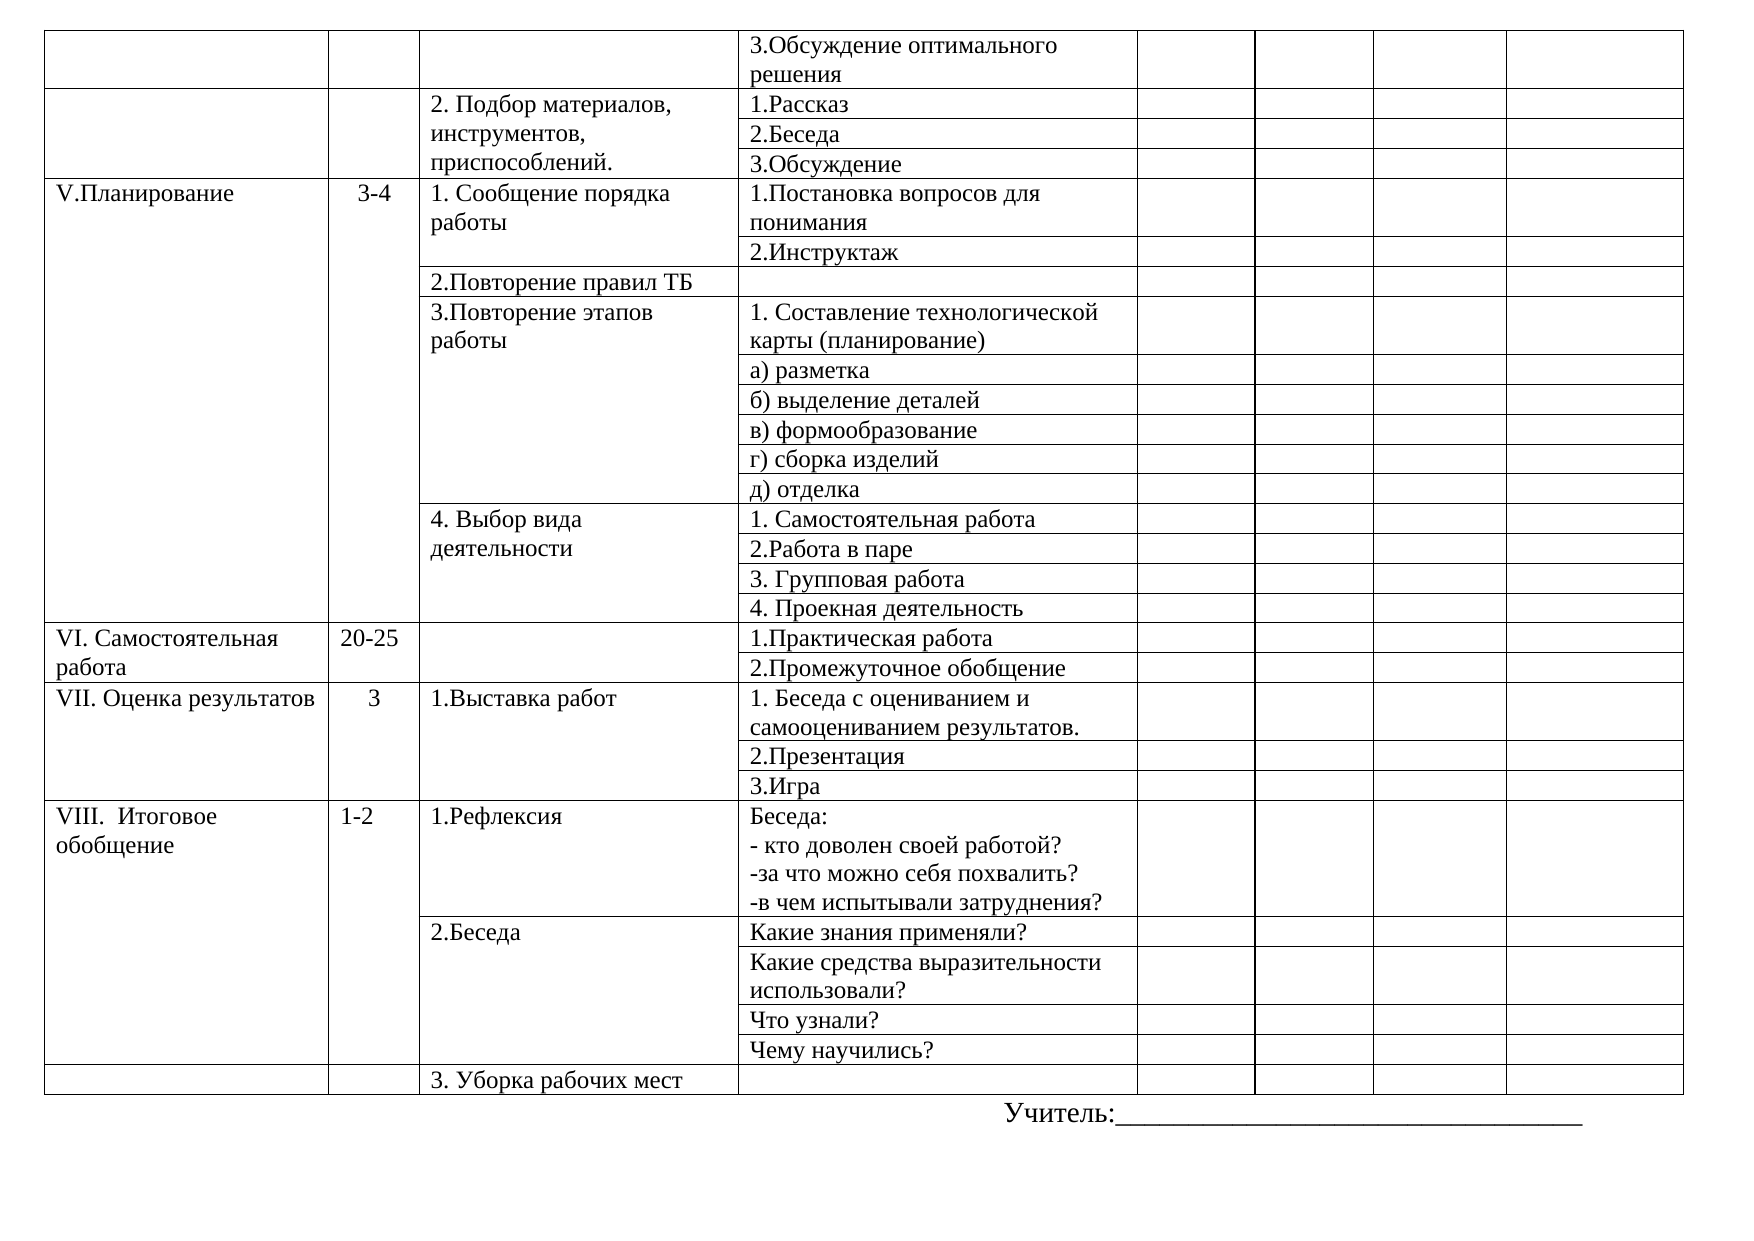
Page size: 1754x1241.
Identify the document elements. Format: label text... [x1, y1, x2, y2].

table_cell [1374, 267, 1506, 296]
table_cell [1507, 474, 1683, 503]
table_cell [1138, 1035, 1254, 1064]
table_cell [1507, 623, 1683, 652]
table_cell [1256, 474, 1373, 503]
table_cell [1256, 355, 1373, 384]
table_cell [1507, 504, 1683, 533]
table_cell [1138, 149, 1254, 177]
table_cell V.Планирование [45, 179, 328, 622]
table_cell [1256, 415, 1373, 443]
table_cell [1507, 89, 1683, 118]
table_cell [1374, 415, 1506, 443]
table_cell 1. Беседа с оцениванием и самооцениванием результатов. [739, 683, 1137, 740]
table_cell [1256, 237, 1373, 266]
table_cell г) сборка изделий [739, 445, 1137, 473]
table_cell [1374, 947, 1506, 1004]
table_cell [1256, 504, 1373, 533]
table_cell [1256, 653, 1373, 682]
table_cell [1374, 564, 1506, 592]
table_cell [1507, 31, 1683, 88]
table_cell [1507, 297, 1683, 354]
table_cell [329, 31, 419, 88]
table_cell [1507, 119, 1683, 148]
table_cell 3.Игра [739, 771, 1137, 800]
table_cell [329, 89, 419, 177]
table_cell [1374, 594, 1506, 622]
table_cell [1507, 683, 1683, 740]
table_cell [1507, 355, 1683, 384]
table_cell [1256, 1035, 1373, 1064]
table_cell [1507, 1005, 1683, 1034]
table_cell [1138, 917, 1254, 946]
table_cell 1.Постановка вопросов для понимания [739, 179, 1137, 236]
table_cell [1374, 1005, 1506, 1034]
table_cell [1374, 1035, 1506, 1064]
table_cell [1374, 237, 1506, 266]
table_cell д) отделка [739, 474, 1137, 503]
table_cell Какие знания применяли? [739, 917, 1137, 946]
table_cell [1138, 415, 1254, 443]
table_cell [1374, 474, 1506, 503]
table_cell [1374, 801, 1506, 916]
table_cell б) выделение деталей [739, 385, 1137, 414]
table_cell 2.Инструктаж [739, 237, 1137, 266]
table_cell [1507, 1035, 1683, 1064]
table_cell 2.Работа в паре [739, 534, 1137, 563]
table_cell 3 [329, 683, 419, 800]
table_cell [1138, 89, 1254, 118]
table_cell 1.Выставка работ [420, 683, 738, 800]
table_cell [1507, 771, 1683, 800]
table_cell [1374, 31, 1506, 88]
table_cell [1507, 1065, 1683, 1094]
table_cell [1256, 771, 1373, 800]
table_cell 1. Самостоятельная работа [739, 504, 1137, 533]
table_cell [739, 1065, 1137, 1094]
table_cell [1507, 917, 1683, 946]
table_cell [1256, 683, 1373, 740]
table_cell [1138, 534, 1254, 563]
table_cell Чему научились? [739, 1035, 1137, 1064]
table_cell [1256, 947, 1373, 1004]
table_cell [1138, 623, 1254, 652]
table_cell [1138, 237, 1254, 266]
text Учитель:________________________________ [118, 1095, 1654, 1128]
table_cell [1507, 149, 1683, 177]
table_cell [1374, 355, 1506, 384]
table_cell 2.Повторение правил ТБ [420, 267, 738, 296]
table_cell [1138, 179, 1254, 236]
table_cell [1256, 623, 1373, 652]
table_cell в) формообразование [739, 415, 1137, 443]
table_cell [329, 1065, 419, 1094]
table_cell [739, 267, 1137, 296]
table_cell [1256, 801, 1373, 916]
table_cell [1138, 564, 1254, 592]
table_cell [1256, 297, 1373, 354]
table_cell [1374, 445, 1506, 473]
table_cell [1138, 504, 1254, 533]
table_cell а) разметка [739, 355, 1137, 384]
table_cell [1138, 31, 1254, 88]
table_cell [1507, 801, 1683, 916]
table_cell [1507, 741, 1683, 770]
table_cell VI. Самостоятельная работа [45, 623, 328, 682]
table_cell [1507, 564, 1683, 592]
table_cell [1374, 653, 1506, 682]
table_cell 2.Презентация [739, 741, 1137, 770]
table_cell [1507, 445, 1683, 473]
table_cell [1138, 741, 1254, 770]
table_cell [1138, 594, 1254, 622]
table_cell [1256, 31, 1373, 88]
table_cell [1256, 534, 1373, 563]
table_cell [1138, 297, 1254, 354]
table_cell [1256, 179, 1373, 236]
table_cell [1138, 385, 1254, 414]
table_cell VIII. Итоговое обобщение [45, 801, 328, 1064]
table_cell [1256, 917, 1373, 946]
table_cell [1138, 445, 1254, 473]
table_cell Беседа: - кто доволен своей работой? -за что можно себя похвалить? -в чем испытывали затруднения? [739, 801, 1137, 916]
table_cell [1256, 119, 1373, 148]
table_cell 3.Обсуждение [739, 149, 1137, 177]
table_cell [1507, 653, 1683, 682]
table_cell [1507, 179, 1683, 236]
table_cell [1374, 771, 1506, 800]
table_cell [1507, 534, 1683, 563]
table_cell 2.Беседа [739, 119, 1137, 148]
table_cell 1.Рефлексия [420, 801, 738, 916]
table_cell [1374, 534, 1506, 563]
table_cell [1374, 623, 1506, 652]
table_cell 3. Групповая работа [739, 564, 1137, 592]
table_cell 1. Сообщение порядка работы [420, 179, 738, 266]
table_cell [1374, 179, 1506, 236]
table_cell [1507, 947, 1683, 1004]
table_cell 4. Выбор вида деятельности [420, 504, 738, 622]
table_cell [1256, 385, 1373, 414]
table_cell [1138, 267, 1254, 296]
table_cell 1-2 [329, 801, 419, 1064]
table_cell [1374, 385, 1506, 414]
table_cell [1374, 119, 1506, 148]
table_cell [45, 1065, 328, 1094]
table_cell 20-25 [329, 623, 419, 682]
table_cell 4. Проекная деятельность [739, 594, 1137, 622]
table_cell [1374, 149, 1506, 177]
table_cell 3. Уборка рабочих мест [420, 1065, 738, 1094]
table_cell [420, 623, 738, 682]
table_cell [1374, 1065, 1506, 1094]
table_cell [1256, 1065, 1373, 1094]
table_cell 2.Беседа [420, 917, 738, 1064]
table_cell [1507, 415, 1683, 443]
table_cell 3-4 [329, 179, 419, 622]
table_cell [1138, 801, 1254, 916]
table_cell [1138, 947, 1254, 1004]
table_cell VII. Оценка результатов [45, 683, 328, 800]
table_cell 1.Практическая работа [739, 623, 1137, 652]
table_cell 1.Рассказ [739, 89, 1137, 118]
table_cell 2. Подбор материалов, инструментов, приспособлений. [420, 89, 738, 177]
table_cell [1374, 504, 1506, 533]
table_cell [1374, 917, 1506, 946]
table_cell [1138, 771, 1254, 800]
table_cell [45, 31, 328, 88]
table_cell [1138, 355, 1254, 384]
table_cell Что узнали? [739, 1005, 1137, 1034]
table_cell [1256, 149, 1373, 177]
table_cell [1256, 89, 1373, 118]
table_cell 2.Промежуточное обобщение [739, 653, 1137, 682]
table_cell [1138, 683, 1254, 740]
table_cell [1138, 1065, 1254, 1094]
table_cell [1256, 267, 1373, 296]
table_cell [1256, 741, 1373, 770]
table_cell [1138, 474, 1254, 503]
table_cell [1507, 594, 1683, 622]
table_cell [1256, 594, 1373, 622]
table_cell [1256, 564, 1373, 592]
table_cell 1. Составление технологической карты (планирование) [739, 297, 1137, 354]
table_cell [1374, 89, 1506, 118]
table_cell [1507, 267, 1683, 296]
table_cell [1256, 1005, 1373, 1034]
table_cell [1507, 237, 1683, 266]
table_cell [1374, 741, 1506, 770]
table_cell [1256, 445, 1373, 473]
table_cell [1138, 1005, 1254, 1034]
table_cell [1138, 119, 1254, 148]
table_cell [45, 89, 328, 177]
table_cell [1374, 297, 1506, 354]
table_cell [1507, 385, 1683, 414]
table_cell 3.Обсуждение оптимального решения [739, 31, 1137, 88]
table_cell [1138, 653, 1254, 682]
table_cell Какие средства выразительности использовали? [739, 947, 1137, 1004]
table_cell 3.Повторение этапов работы [420, 297, 738, 503]
table_cell [1374, 683, 1506, 740]
